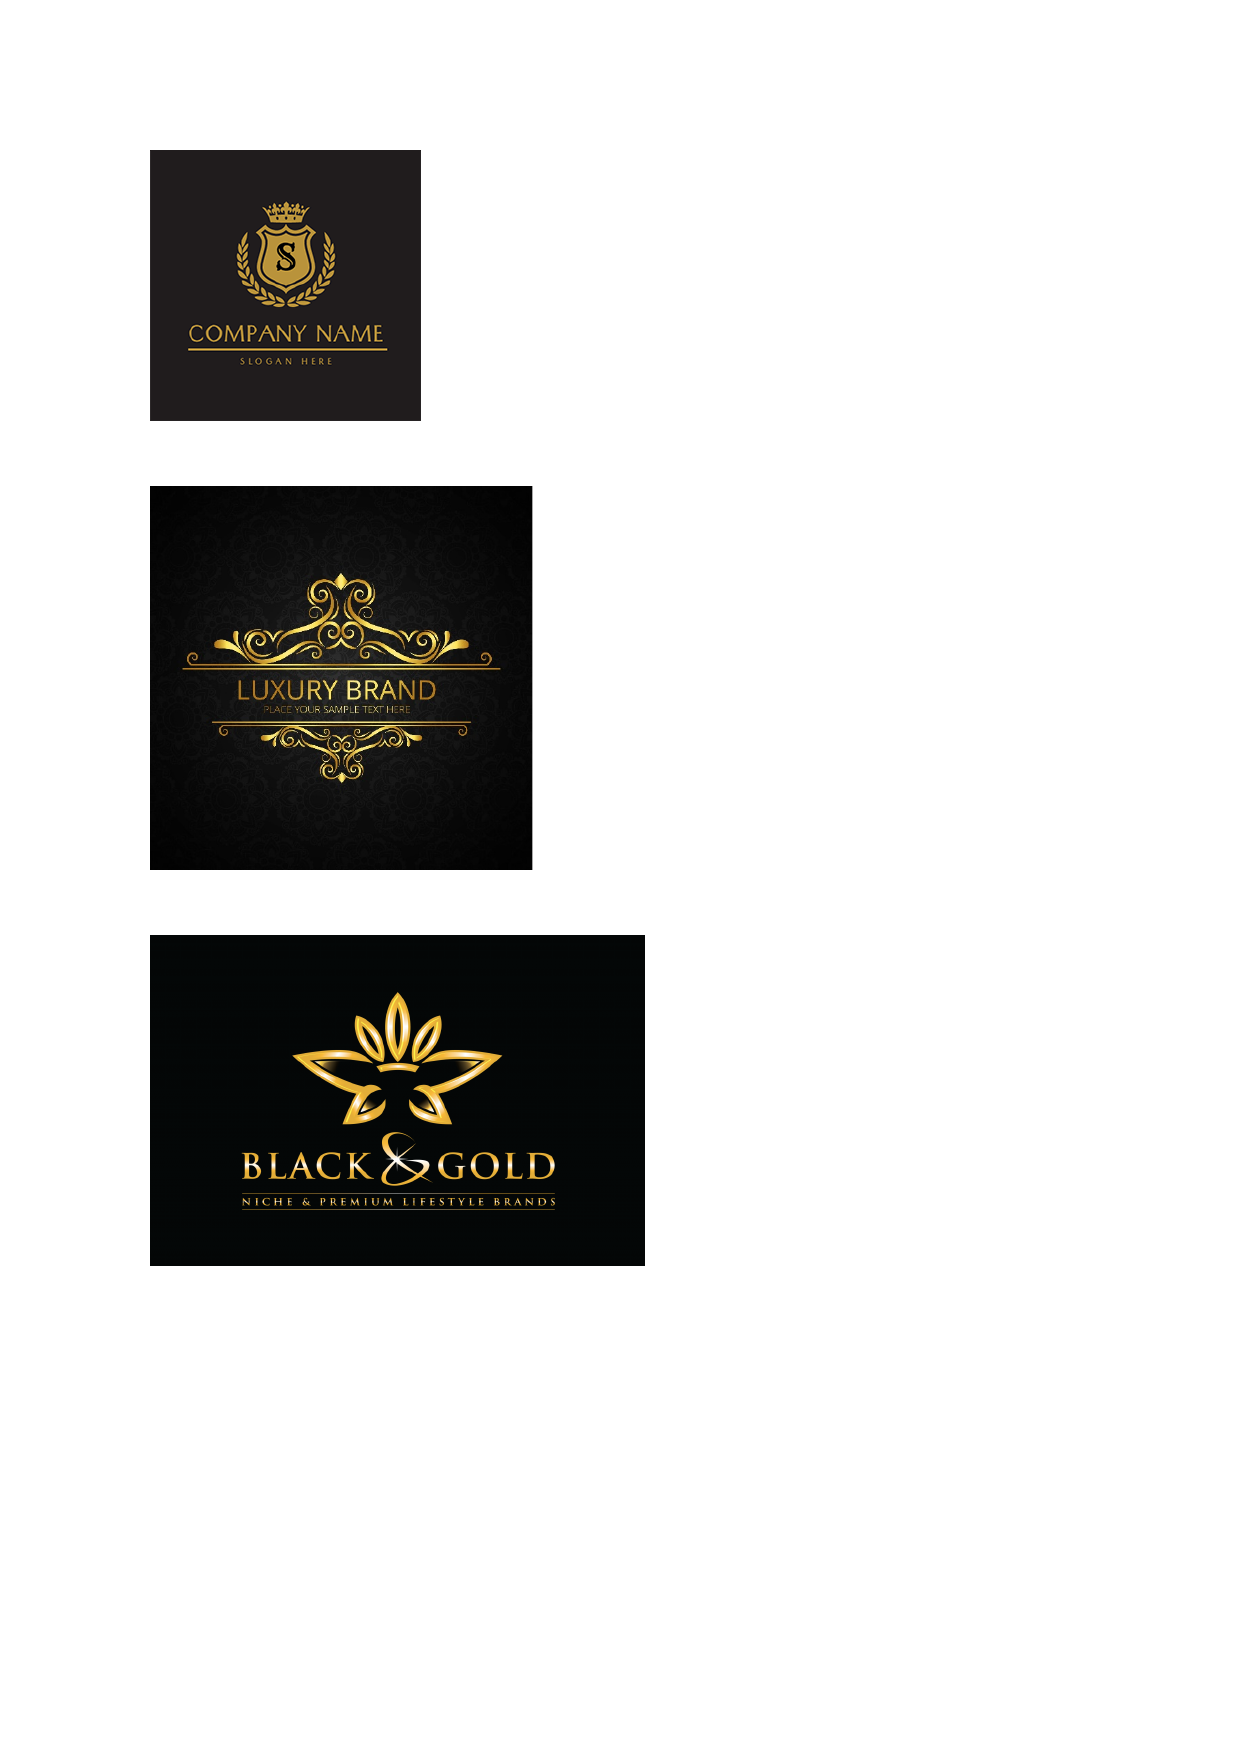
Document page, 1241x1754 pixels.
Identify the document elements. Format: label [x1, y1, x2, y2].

picture [150, 935, 645, 1266]
picture [150, 150, 421, 421]
picture [150, 486, 533, 870]
